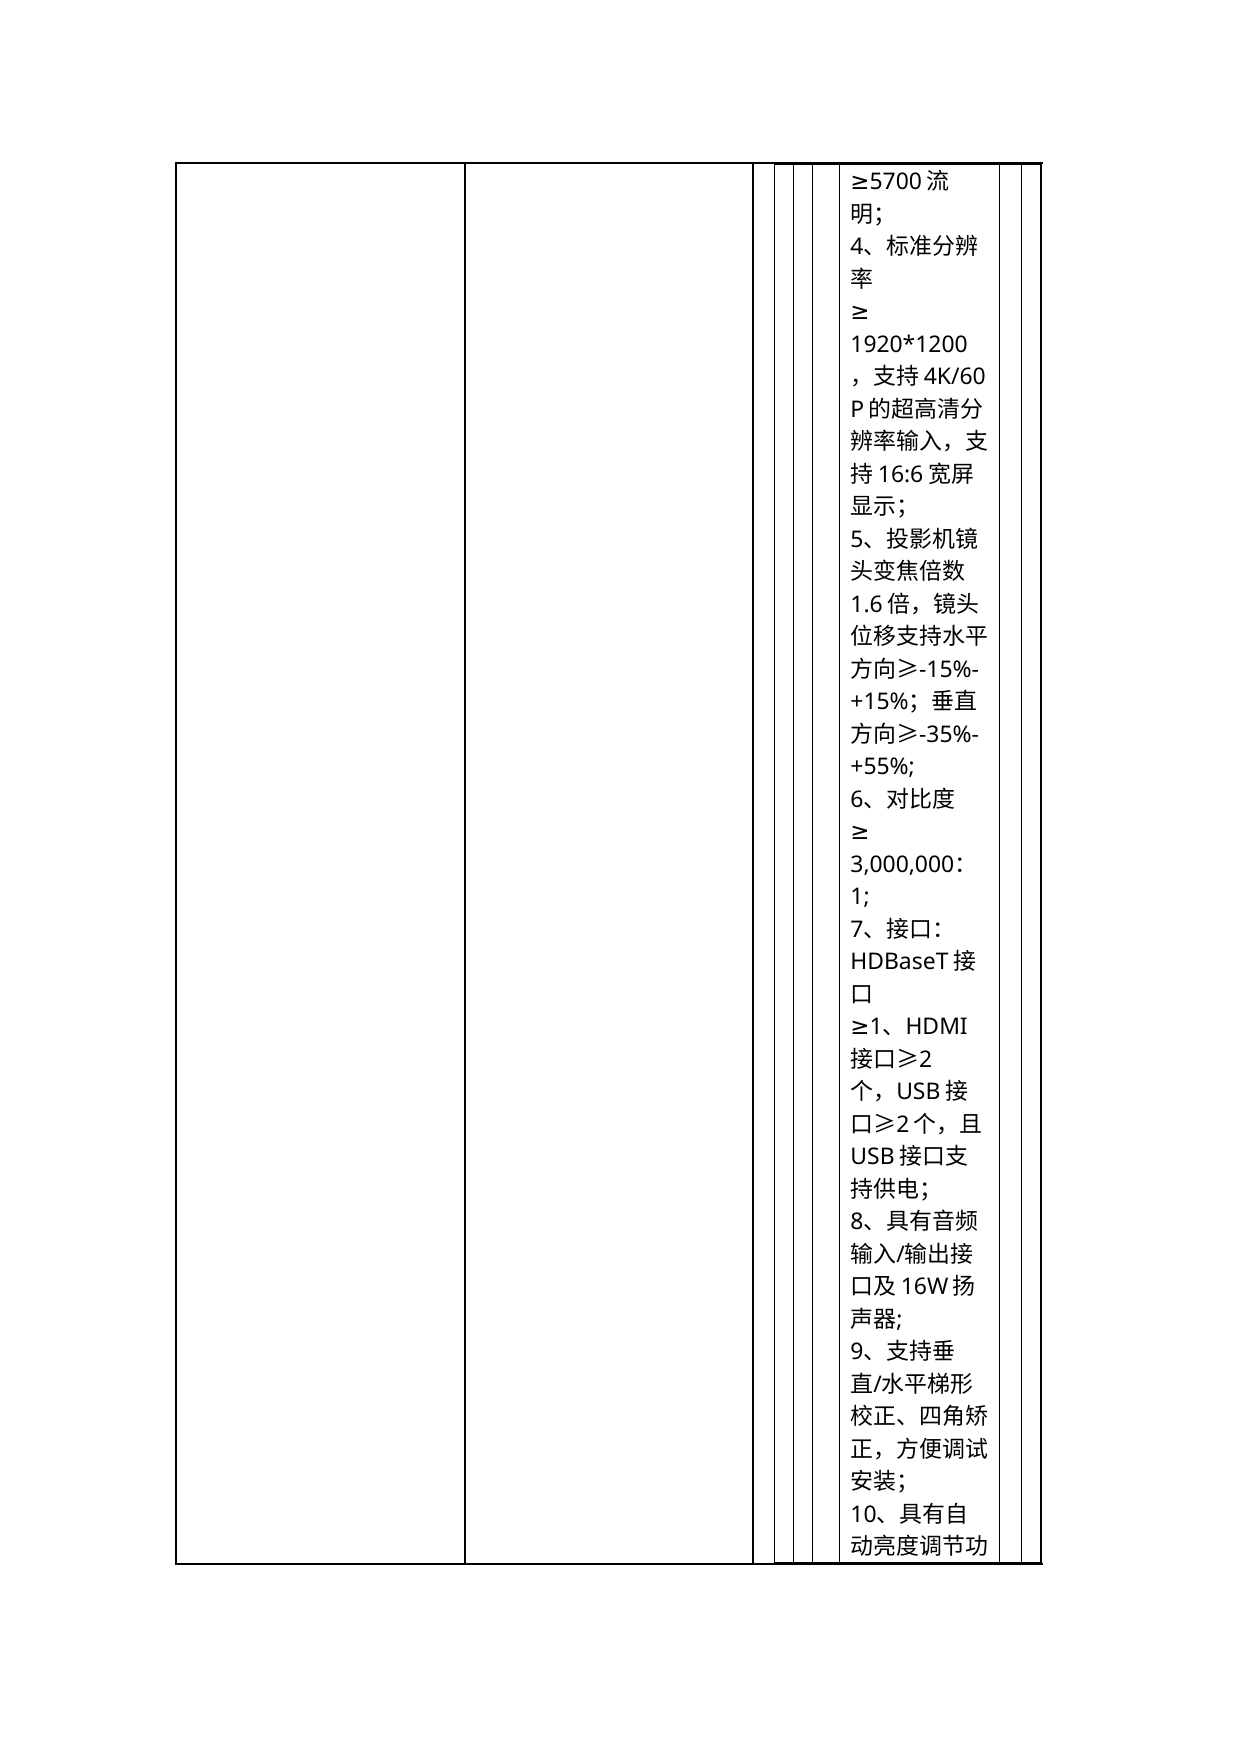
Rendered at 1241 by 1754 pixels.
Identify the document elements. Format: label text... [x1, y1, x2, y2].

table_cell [840, 165, 999, 1562]
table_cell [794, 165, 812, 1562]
table_cell 1 [177, 164, 464, 1563]
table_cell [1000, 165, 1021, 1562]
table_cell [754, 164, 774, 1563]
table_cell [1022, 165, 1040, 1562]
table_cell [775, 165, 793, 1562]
table_cell [466, 164, 752, 1563]
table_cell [813, 165, 839, 1562]
